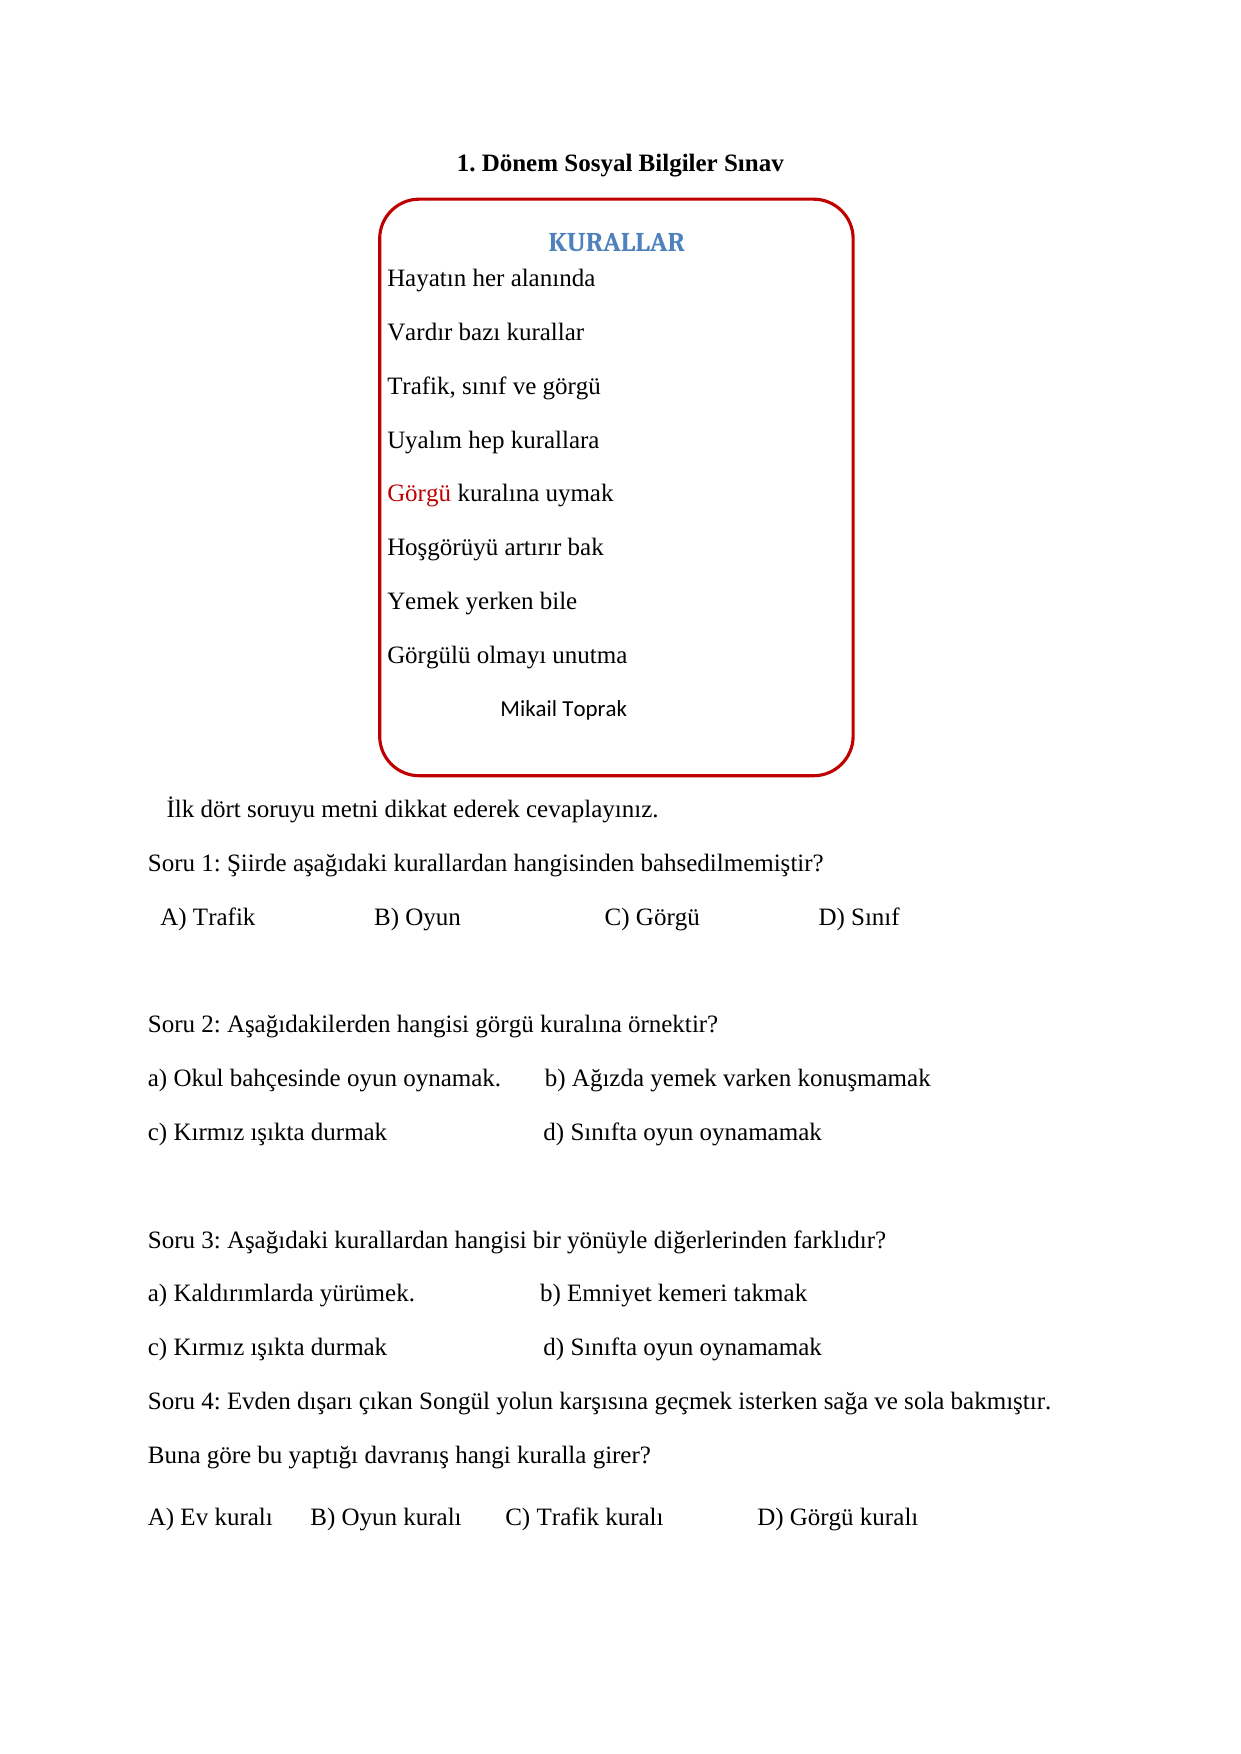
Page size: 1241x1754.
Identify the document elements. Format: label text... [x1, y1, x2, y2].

text A) Ev kuralı B) Oyun kuralı C) Trafik kuralı D) Görgü kuralı [148, 1502, 1093, 1531]
text İlk dört soruyu metni dikkat ederek cevaplayınız. [148, 794, 1093, 823]
text 1. Dönem Sosyal Bilgiler Sınav [148, 148, 1093, 176]
text Soru 4: Evden dışarı çıkan Songül yolun karşısına geçmek isterken sağa ve sola bakmıştır. [148, 1386, 1093, 1415]
text c) Kırmız ışıkta durmak d) Sınıfta oyun oynamamak [148, 1332, 1093, 1361]
text a) Okul bahçesinde oyun oynamak. b) Ağızda yemek varken konuşmamak [148, 1063, 1093, 1092]
text a) Kaldırımlarda yürümek. b) Emniyet kemeri takmak [148, 1278, 1093, 1307]
text c) Kırmız ışıkta durmak d) Sınıfta oyun oynamamak [148, 1117, 1093, 1146]
text Soru 1: Şiirde aşağıdaki kurallardan hangisinden bahsedilmemiştir? [148, 848, 1093, 876]
text A) Trafik B) Oyun C) Görgü D) Sınıf [148, 902, 1093, 930]
text Buna göre bu yaptığı davranış hangi kuralla girer? [148, 1440, 1093, 1469]
text Soru 3: Aşağıdaki kurallardan hangisi bir yönüyle diğerlerinden farklıdır? [148, 1225, 1093, 1253]
text Soru 2: Aşağıdakilerden hangisi görgü kuralına örnektir? [148, 1009, 1093, 1038]
